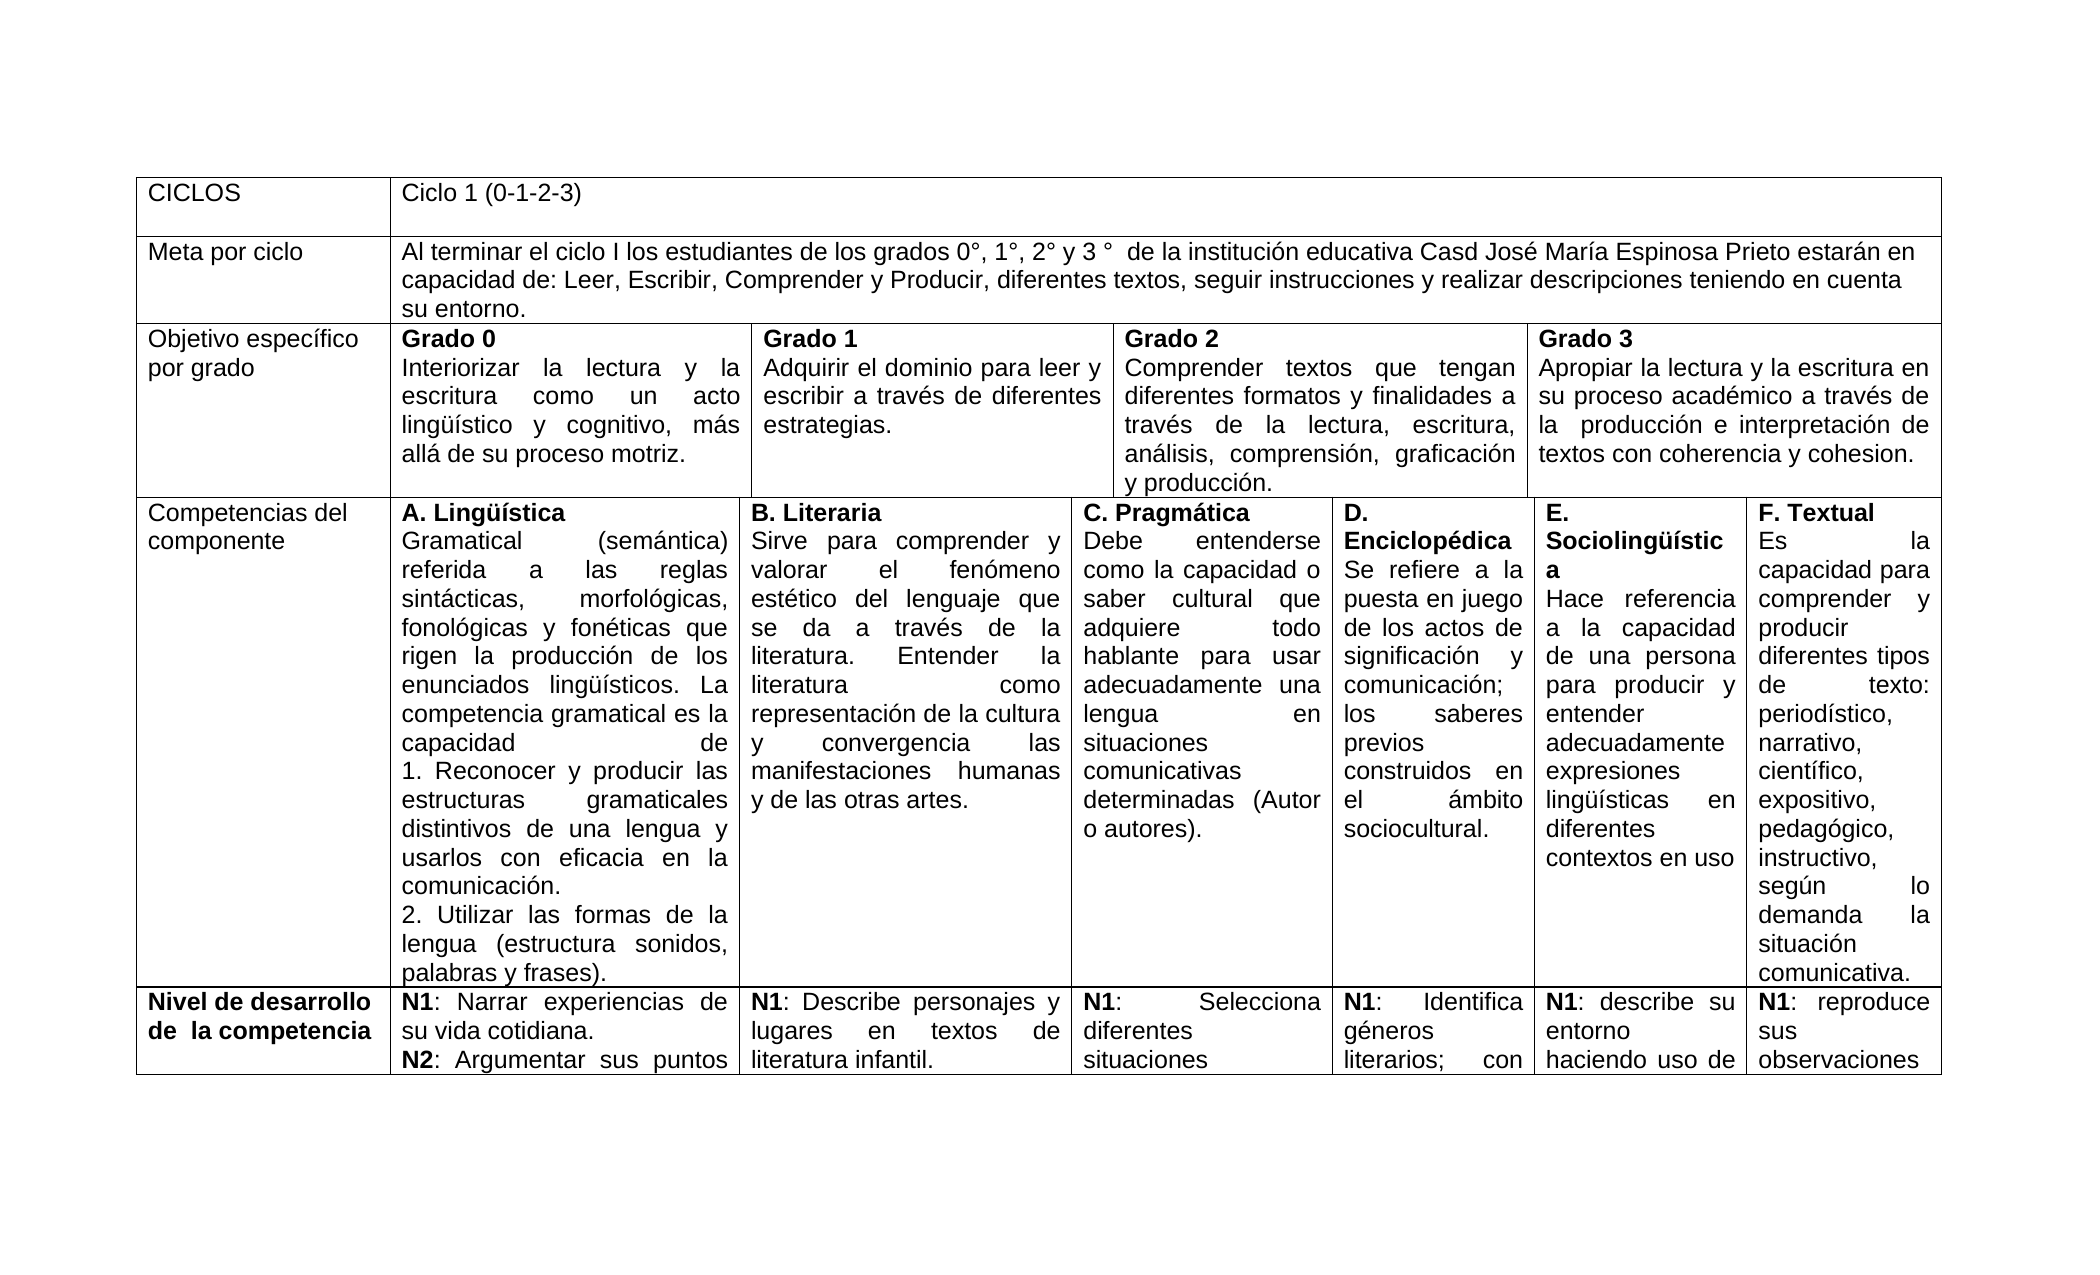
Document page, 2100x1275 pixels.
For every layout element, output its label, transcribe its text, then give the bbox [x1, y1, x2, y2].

table_cell Al terminar el ciclo I los estudiantes de los grados 0°, 1°, 2° y 3 ° de la institución educativa Casd José María Espinosa Prieto estarán en capacidad de: Leer, Escribir, Comprender y Producir, diferentes textos, seguir instrucciones y realizar descripciones teniendo en cuenta su entorno. [391, 237, 1941, 323]
table_cell Grado 3 Apropiar la lectura y la escritura en su proceso académico a través de la producción e interpretación de textos con coherencia y cohesion. [1528, 324, 1941, 497]
table_cell F. Textual Es la capacidad para comprender y producir diferentes tipos de texto: periodístico, narrativo, científico, expositivo, pedagógico, instructivo, según lo demanda la situación comunicativa. [1747, 498, 1941, 986]
table_header CICLOS [137, 178, 390, 236]
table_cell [1333, 988, 1534, 1074]
table_cell Competencias del componente [137, 498, 390, 986]
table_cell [137, 988, 390, 1074]
table_cell Grado 1 Adquirir el dominio para leer y escribir a través de diferentes estrategias. [752, 324, 1113, 497]
table_cell B. Literaria Sirve para comprender y valorar el fenómeno estético del lenguaje que se da a través de la literatura. Entender la literatura como representación de la cultura y convergencia las manifestaciones humanas y de las otras artes. [740, 498, 1071, 986]
table_cell Objetivo específico por grado [137, 324, 390, 497]
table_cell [1535, 988, 1746, 1074]
table_cell Grado 2 Comprender textos que tengan diferentes formatos y finalidades a través de la lectura, escritura, análisis, comprensión, graficación y producción. [1114, 324, 1527, 497]
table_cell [391, 988, 739, 1074]
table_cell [1072, 988, 1332, 1074]
table_cell E. Sociolingüística Hace referencia a la capacidad de una persona para producir y entender adecuadamente expresiones lingüísticas en diferentes contextos en uso [1535, 498, 1746, 986]
table_cell C. Pragmática Debe entenderse como la capacidad o saber cultural que adquiere todo hablante para usar adecuadamente una lengua en situaciones comunicativas determinadas (Autor o autores). [1072, 498, 1332, 986]
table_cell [1747, 988, 1941, 1074]
table_cell D. Enciclopédica Se refiere a la puesta en juego de los actos de significación y comunicación; los saberes previos construidos en el ámbito sociocultural. [1333, 498, 1534, 986]
table_cell A. Lingüística Gramatical (semántica) referida a las reglas sintácticas, morfológicas, fonológicas y fonéticas que rigen la producción de los enunciados lingüísticos. La competencia gramatical es la capacidad de 1. Reconocer y producir las estructuras gramaticales distintivos de una lengua y usarlos con eficacia en la comunicación. 2. Utilizar las formas de la lengua (estructura sonidos, palabras y frases). [391, 498, 739, 986]
table_cell Meta por ciclo [137, 237, 390, 323]
table_header Ciclo 1 (0-1-2-3) [391, 178, 1941, 236]
table_cell Grado 0 Interiorizar la lectura y la escritura como un acto lingüístico y cognitivo, más allá de su proceso motriz. [391, 324, 751, 497]
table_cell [740, 988, 1071, 1074]
